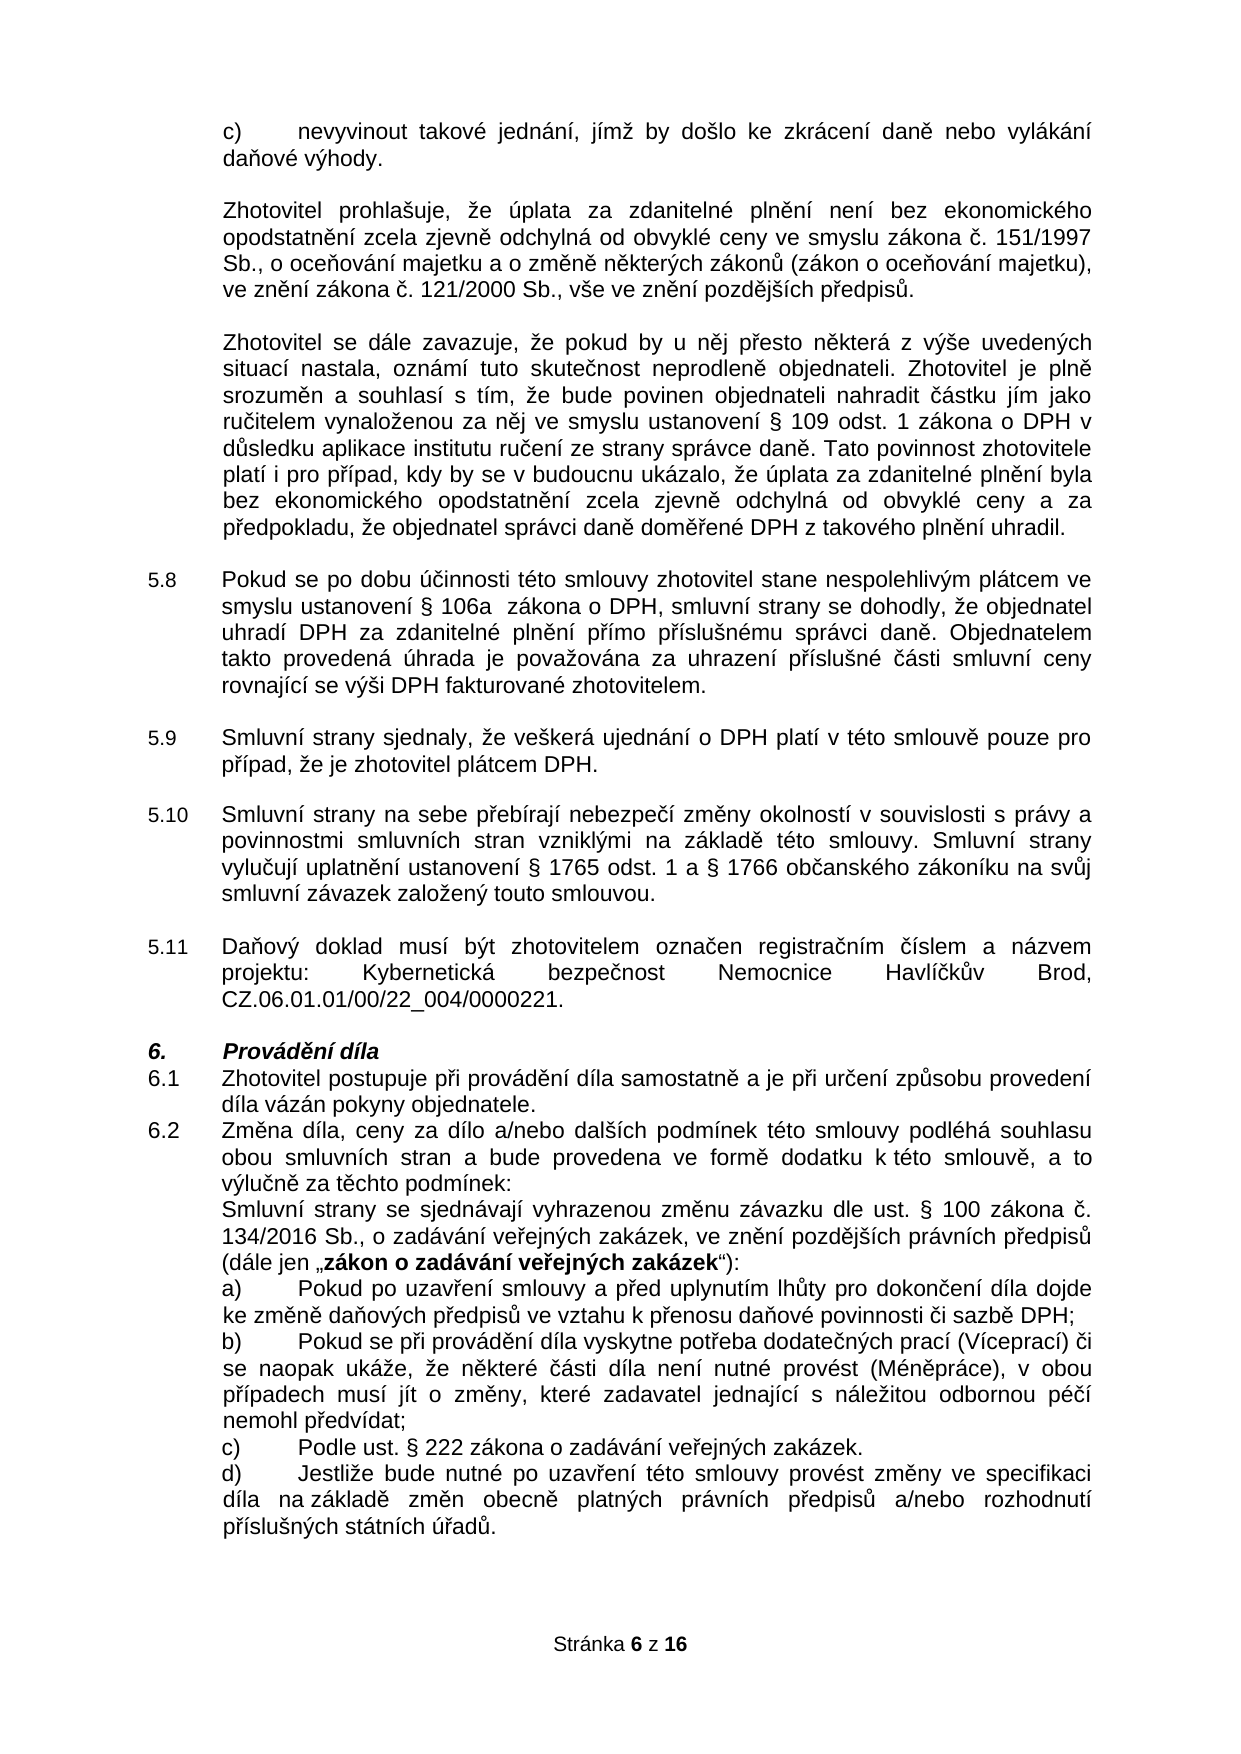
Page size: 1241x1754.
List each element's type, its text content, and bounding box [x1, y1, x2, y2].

list Daňový doklad musí být zhotovitelem označen registračním číslem a názvem projektu: Kybernetická bezpečnost Nemocnice Havlíčkův Brod, CZ.06.01.01/00/22_004/0000221. [148, 933, 1093, 1012]
list Pokud se při provádění díla vyskytne potřeba dodatečných prací (Víceprací) či se naopak ukáže, že některé části díla není nutné provést (Méněpráce), v obou případech musí jít o změny, které zadavatel jednající s náležitou odbornou péčí nemohl předvídat; [221, 1328, 1093, 1433]
text Zhotovitel se dále zavazuje, že pokud by u něj přesto některá z výše uvedených situací nastala, oznámí tuto skutečnost neprodleně objednateli. Zhotovitel je plně srozuměn a souhlasí s tím, že bude povinen objednateli nahradit částku jím jako ručitelem vynaloženou za něj ve smyslu ustanovení § 109 odst. 1 zákona o DPH v důsledku aplikace institutu ručení ze strany správce daně. Tato povinnost zhotovitele platí i pro případ, kdy by se v budoucnu ukázalo, že úplata za zdanitelné plnění byla bez ekonomického opodstatnění zcela zjevně odchylná od obvyklé ceny a za předpokladu, že objednatel správci daně doměřené DPH z takového plnění uhradil. [223, 329, 1093, 540]
list Změna díla, ceny za dílo a/nebo dalších podmínek této smlouvy podléhá souhlasu obou smluvních stran a bude provedena ve formě dodatku k této smlouvě, a to výlučně za těchto podmínek: [148, 1117, 1093, 1196]
text Smluvní strany se sjednávají vyhrazenou změnu závazku dle ust. § 100 zákona č. 134/2016 Sb., o zadávání veřejných zakázek, ve znění pozdějších právních předpisů (dále jen „zákon o zadávání veřejných zakázek“): [221, 1196, 1093, 1275]
list Jestliže bude nutné po uzavření této smlouvy provést změny ve specifikaci díla na základě změn obecně platných právních předpisů a/nebo rozhodnutí příslušných státních úřadů. [221, 1460, 1093, 1539]
list Podle ust. § 222 zákona o zadávání veřejných zakázek. [221, 1433, 1093, 1460]
text Zhotovitel prohlašuje, že úplata za zdanitelné plnění není bez ekonomického opodstatnění zcela zjevně odchylná od obvyklé ceny ve smyslu zákona č. 151/1997 Sb., o oceňování majetku a o změně některých zákonů (zákon o oceňování majetku), ve znění zákona č. 121/2000 Sb., vše ve znění pozdějších předpisů. [223, 197, 1093, 303]
list Pokud se po dobu účinnosti této smlouvy zhotovitel stane nespolehlivým plátcem ve smyslu ustanovení § 106a zákona o DPH, smluvní strany se dohodly, že objednatel uhradí DPH za zdanitelné plnění přímo příslušnému správci daně. Objednatelem takto provedená úhrada je považována za uhrazení příslušné části smluvní ceny rovnající se výši DPH fakturované zhotovitelem. [148, 566, 1093, 698]
list Pokud po uzavření smlouvy a před uplynutím lhůty pro dokončení díla dojde ke změně daňových předpisů ve vztahu k přenosu daňové povinnosti či sazbě DPH; [221, 1275, 1093, 1328]
list Provádění díla [148, 1038, 1093, 1064]
list Smluvní strany na sebe přebírají nebezpečí změny okolností v souvislosti s právy a povinnostmi smluvních stran vzniklými na základě této smlouvy. Smluvní strany vylučují uplatnění ustanovení § 1765 odst. 1 a § 1766 občanského zákoníku na svůj smluvní závazek založený touto smlouvou. [148, 801, 1093, 906]
text c) nevyvinout takové jednání, jímž by došlo ke zkrácení daně nebo vylákání daňové výhody. [223, 118, 1093, 171]
list Zhotovitel postupuje při provádění díla samostatně a je při určení způsobu provedení díla vázán pokyny objednatele. [148, 1064, 1093, 1117]
list Smluvní strany sjednaly, že veškerá ujednání o DPH platí v této smlouvě pouze pro případ, že je zhotovitel plátcem DPH. [148, 724, 1093, 777]
